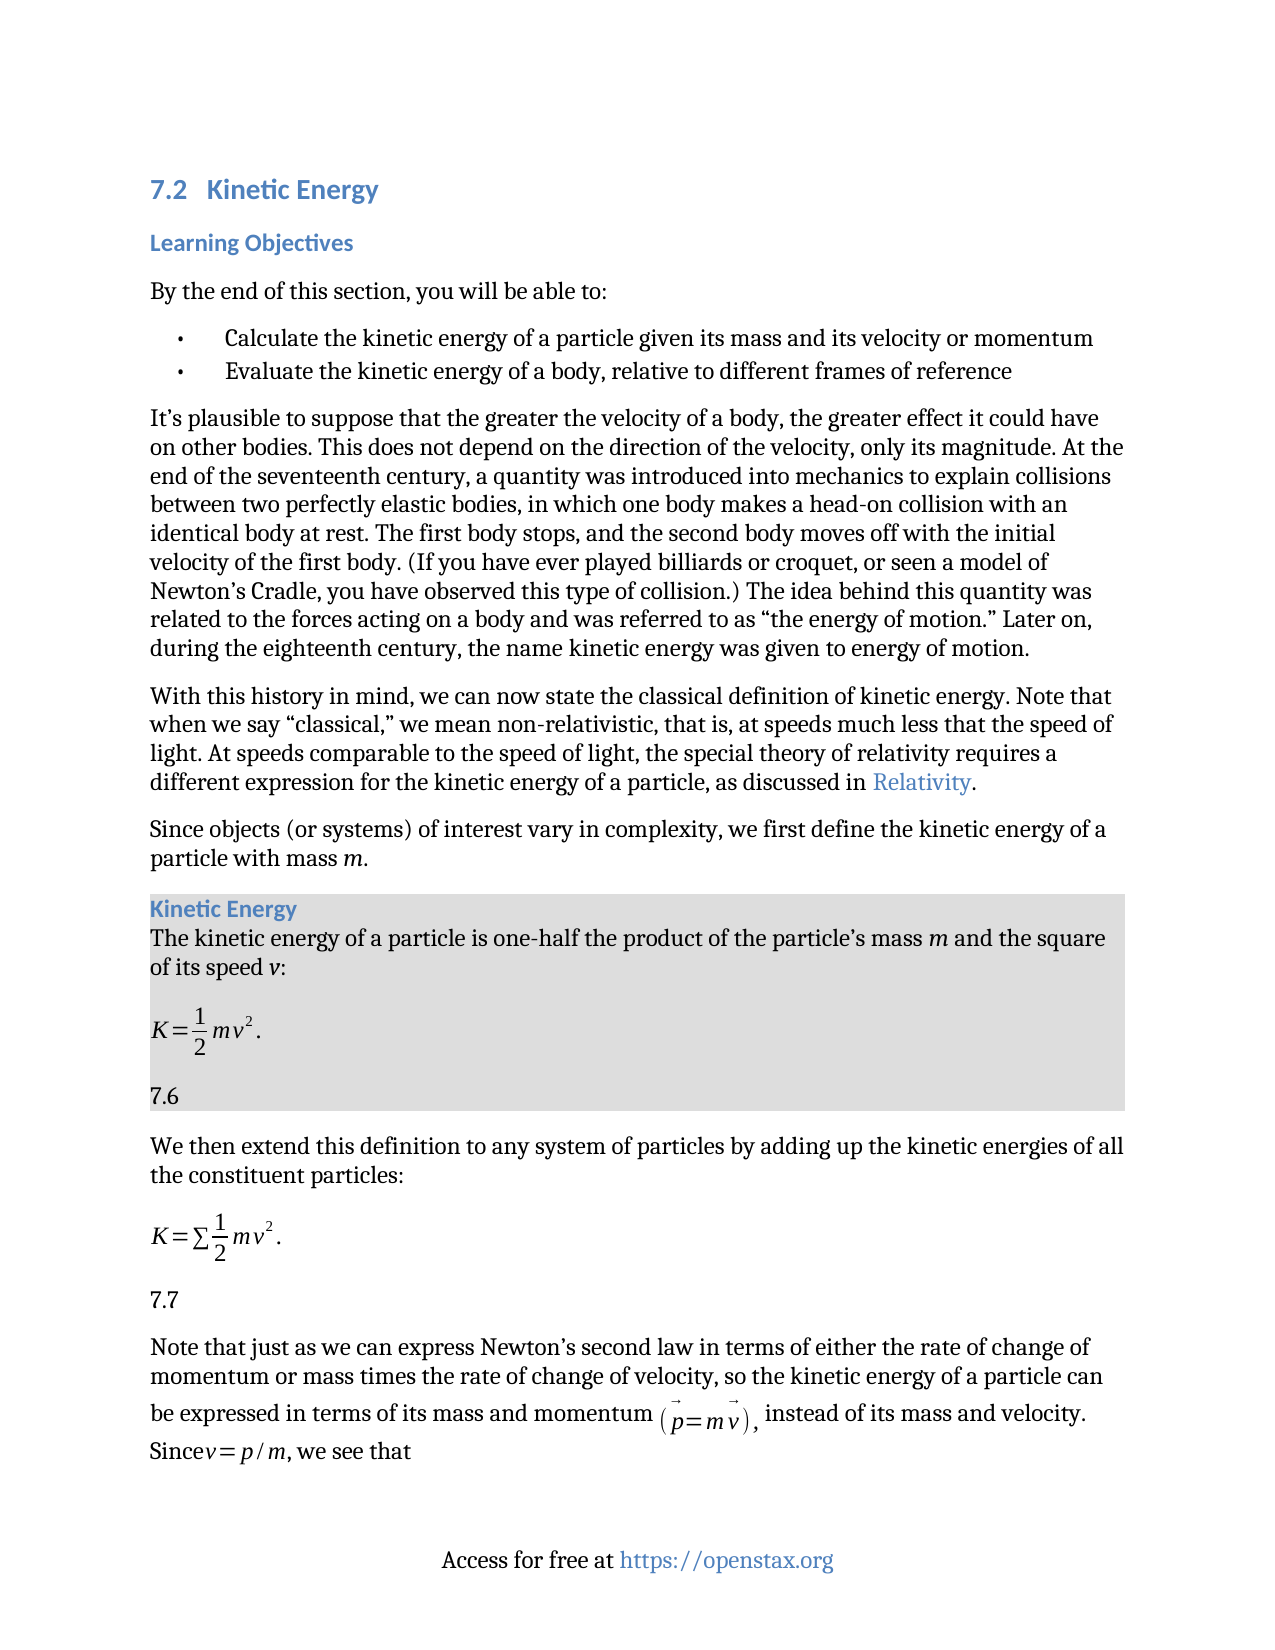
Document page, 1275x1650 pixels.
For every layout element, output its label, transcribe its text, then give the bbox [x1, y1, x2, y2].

list Calculate the kinetic energy of a particle given its mass and its velocity or momentum [175, 324, 1125, 353]
text Since objects (or systems) of interest vary in complexity, we first define the kinetic energy of a particle with mass m. [150, 815, 1125, 873]
text By the end of this section, you will be able to: [150, 277, 1125, 305]
text We then extend this definition to any system of particles by adding up the kinetic energies of all the constituent particles: [150, 1132, 1125, 1189]
subtitle Kinetic Energy [150, 894, 1125, 924]
list Evaluate the kinetic energy of a body, relative to different frames of reference [175, 357, 1125, 385]
text 7.7 [150, 1286, 1125, 1314]
subtitle 7.2 Kinetic Energy [150, 171, 1125, 206]
text It’s plausible to suppose that the greater the velocity of a body, the greater effect it could have on other bodies. This does not depend on the direction of the velocity, only its magnitude. At the end of the seventeenth century, a quantity was introduced into mechanics to explain collisions between two perfectly elastic bodies, in which one body makes a head-on collision with an identical body at rest. The first body stops, and the second body moves off with the initial velocity of the first body. (If you have ever played billiards or croquet, or seen a model of Newton’s Cradle, you have observed this type of collision.) The idea behind this quantity was related to the forces acting on a body and was referred to as “the energy of motion.” Later on, during the eighteenth century, the name kinetic energy was given to energy of motion. [150, 404, 1125, 663]
text Note that just as we can express Newton’s second law in terms of either the rate of change of momentum or mass times the rate of change of velocity, so the kinetic energy of a particle can be expressed in terms of its mass and momentum instead of its mass and velocity. Since, we see that [150, 1333, 1125, 1466]
text The kinetic energy of a particle is one-half the product of the particle’s mass m and the square of its speed v: [150, 924, 1125, 982]
subtitle Learning Objectives [150, 227, 1125, 258]
text With this history in mind, we can now state the classical definition of kinetic energy. Note that when we say “classical,” we mean non-relativistic, that is, at speeds much less that the speed of light. At speeds comparable to the speed of light, the special theory of relativity requires a different expression for the kinetic energy of a particle, as discussed in Relativity. [150, 682, 1125, 797]
text 7.6 [150, 1082, 1125, 1111]
